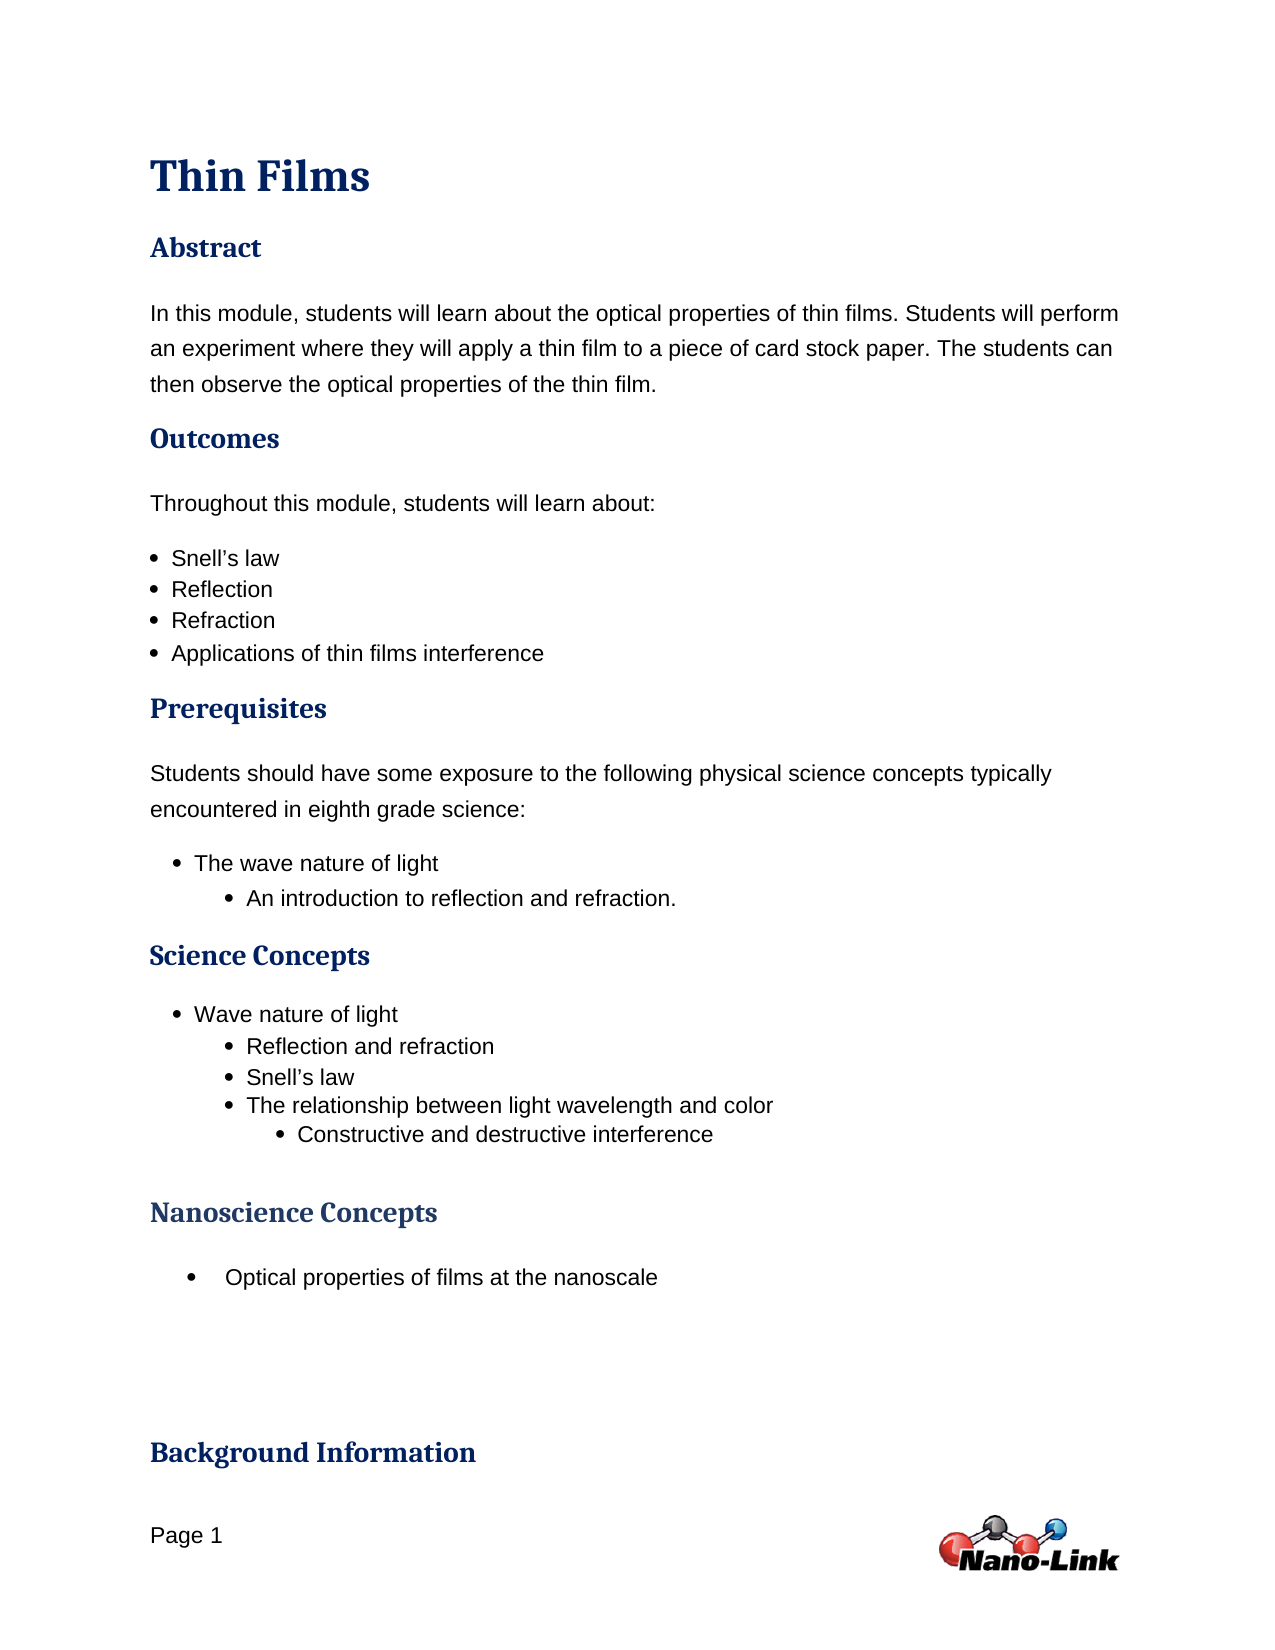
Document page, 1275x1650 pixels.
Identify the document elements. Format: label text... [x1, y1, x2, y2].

list Wave nature of light Reflection and refraction Snell’s law The relationship between light wavelength and color [150, 998, 1125, 1118]
subtitle Abstract [150, 231, 1125, 265]
list Constructive and destructive interference [150, 1118, 1125, 1150]
text Snell’s law Reflection Refraction Applications of thin films interference [150, 542, 1125, 667]
subtitle Nanoscience Concepts [150, 1196, 1125, 1229]
subtitle Science Concepts [150, 939, 1125, 972]
subtitle Thin Films [150, 150, 1125, 203]
picture [939, 1515, 1124, 1575]
text In this module, students will learn about the optical properties of thin films. Students will perform an experiment where they will apply a thin film to a piece of card stock paper. The students can then observe the optical properties of the thin film. [150, 291, 1125, 397]
text Throughout this module, students will learn about: [150, 481, 1125, 517]
subtitle Outcomes [150, 422, 1125, 456]
list The wave nature of light An introduction to reflection and refraction. [150, 847, 1125, 914]
text Students should have some exposure to the following physical science concepts typically encountered in eighth grade science: [150, 751, 1125, 822]
subtitle Background Information [150, 1436, 1125, 1470]
subtitle Prerequisites [150, 692, 1125, 725]
list Optical properties of films at the nanoscale [187, 1255, 1125, 1291]
